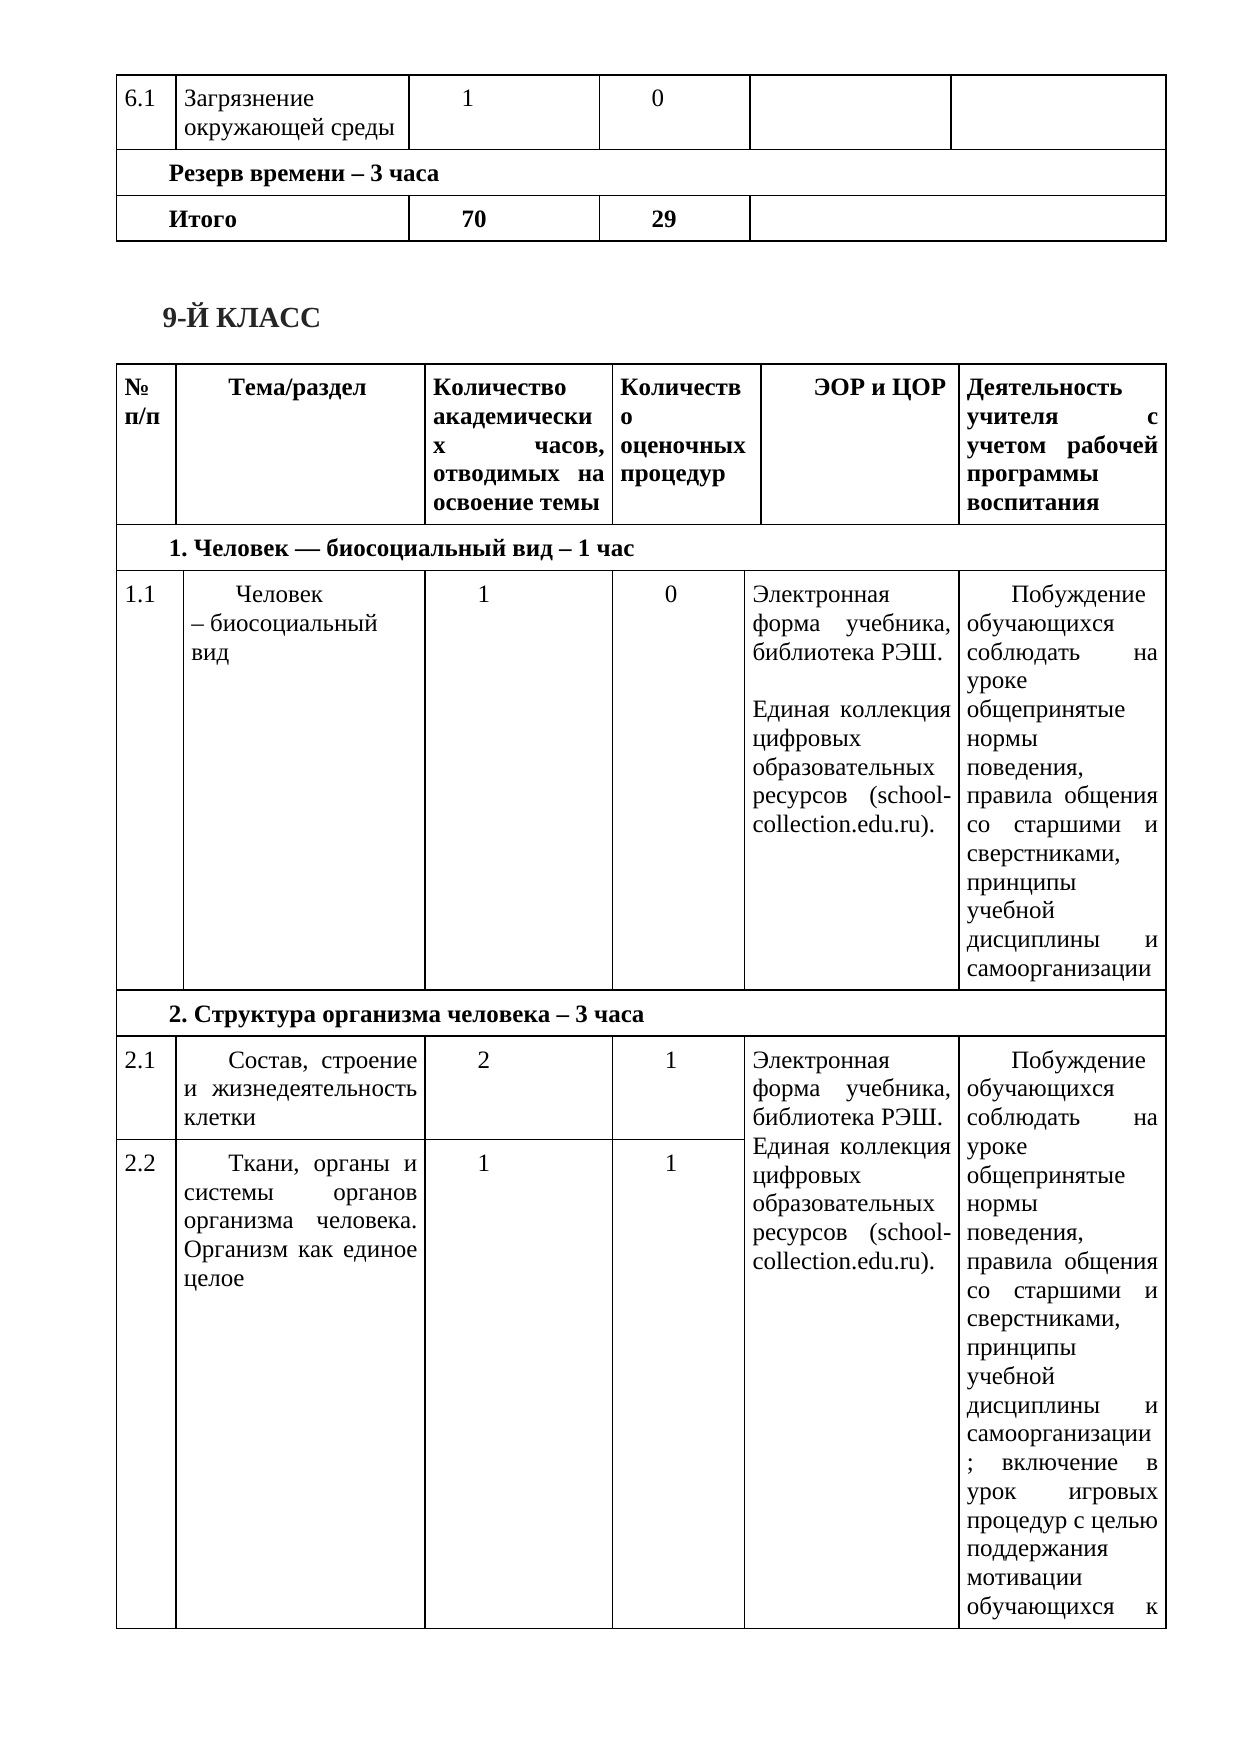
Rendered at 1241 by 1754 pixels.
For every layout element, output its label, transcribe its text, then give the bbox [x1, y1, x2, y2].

table_cell 0 [600, 76, 749, 148]
table_header ЭОР и ЦОР [762, 365, 958, 524]
table_header Деятельность учителя с учетом рабочей программы воспитания [960, 365, 1165, 524]
table_cell Загрязнение окружающей среды [177, 76, 408, 148]
table_cell 2 [426, 1037, 612, 1139]
text 9-Й КЛАСС [118, 271, 1122, 334]
table_header Количество оценочных процедур [613, 365, 760, 524]
table_header Тема/раздел [177, 365, 424, 524]
table_cell Электронная форма учебника, библиотека РЭШ. Единая коллекция цифровых образовательных ресурсов (school-collection.edu.ru). [745, 571, 958, 989]
table_cell 2.1 [117, 1037, 175, 1139]
table_cell Побуждение обучающихся соблюдать на уроке общепринятые нормы поведения, правила общения со старшими и сверстниками, принципы учебной дисциплины и самоорганизации [960, 571, 1165, 989]
table_cell 1 [613, 1037, 744, 1139]
table_cell 1 [613, 1140, 744, 1627]
table_cell Человек – биосоциальный вид [184, 571, 424, 989]
table_cell 2. Структура организма человека – 3 часа [117, 991, 1165, 1035]
table_cell [751, 76, 950, 148]
table_cell 6.1 [117, 76, 175, 148]
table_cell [745, 1037, 958, 1627]
table_cell 1 [426, 571, 612, 989]
table_cell 0 [613, 571, 744, 989]
table_cell 1.1 [117, 571, 183, 989]
table_header № п/п [117, 365, 175, 524]
table_cell Состав, строение и жизнедеятельность клетки [177, 1037, 424, 1139]
table_cell 1 [426, 1140, 612, 1627]
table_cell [960, 1037, 1165, 1627]
table_cell 1. Человек — биосоциальный вид – 1 час [117, 525, 1165, 570]
table_cell 70 [410, 196, 599, 240]
table_cell [952, 76, 1165, 148]
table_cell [177, 1140, 424, 1627]
table_cell Резерв времени – 3 часа [117, 150, 1165, 194]
table_cell 29 [600, 196, 749, 240]
table_cell [751, 196, 1165, 240]
table_header Количество академических часов, отводимых на освоение темы [426, 365, 612, 524]
table_cell 1 [410, 76, 599, 148]
table_cell 2.2 [117, 1140, 175, 1627]
table_cell Итого [117, 196, 408, 240]
